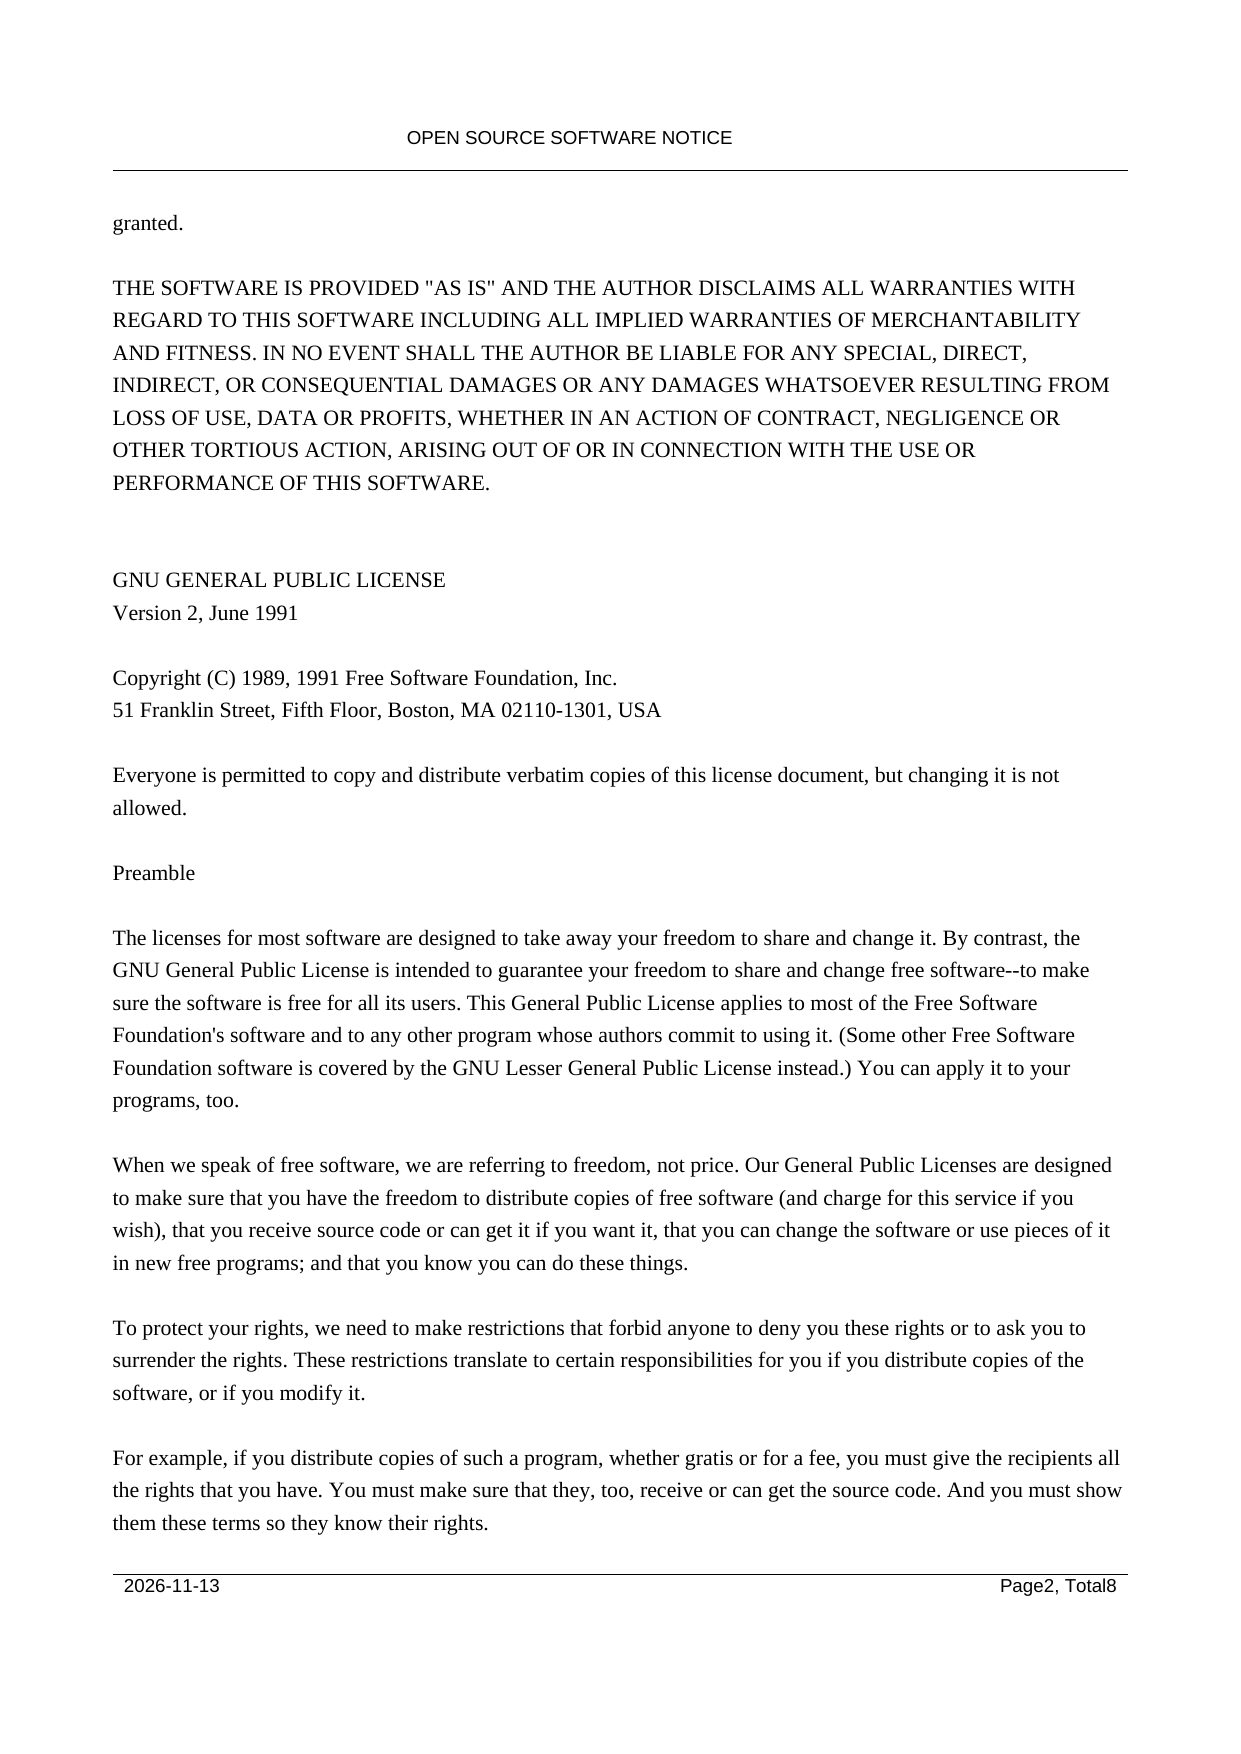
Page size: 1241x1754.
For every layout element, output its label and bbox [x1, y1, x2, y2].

text [112, 206, 1128, 1539]
